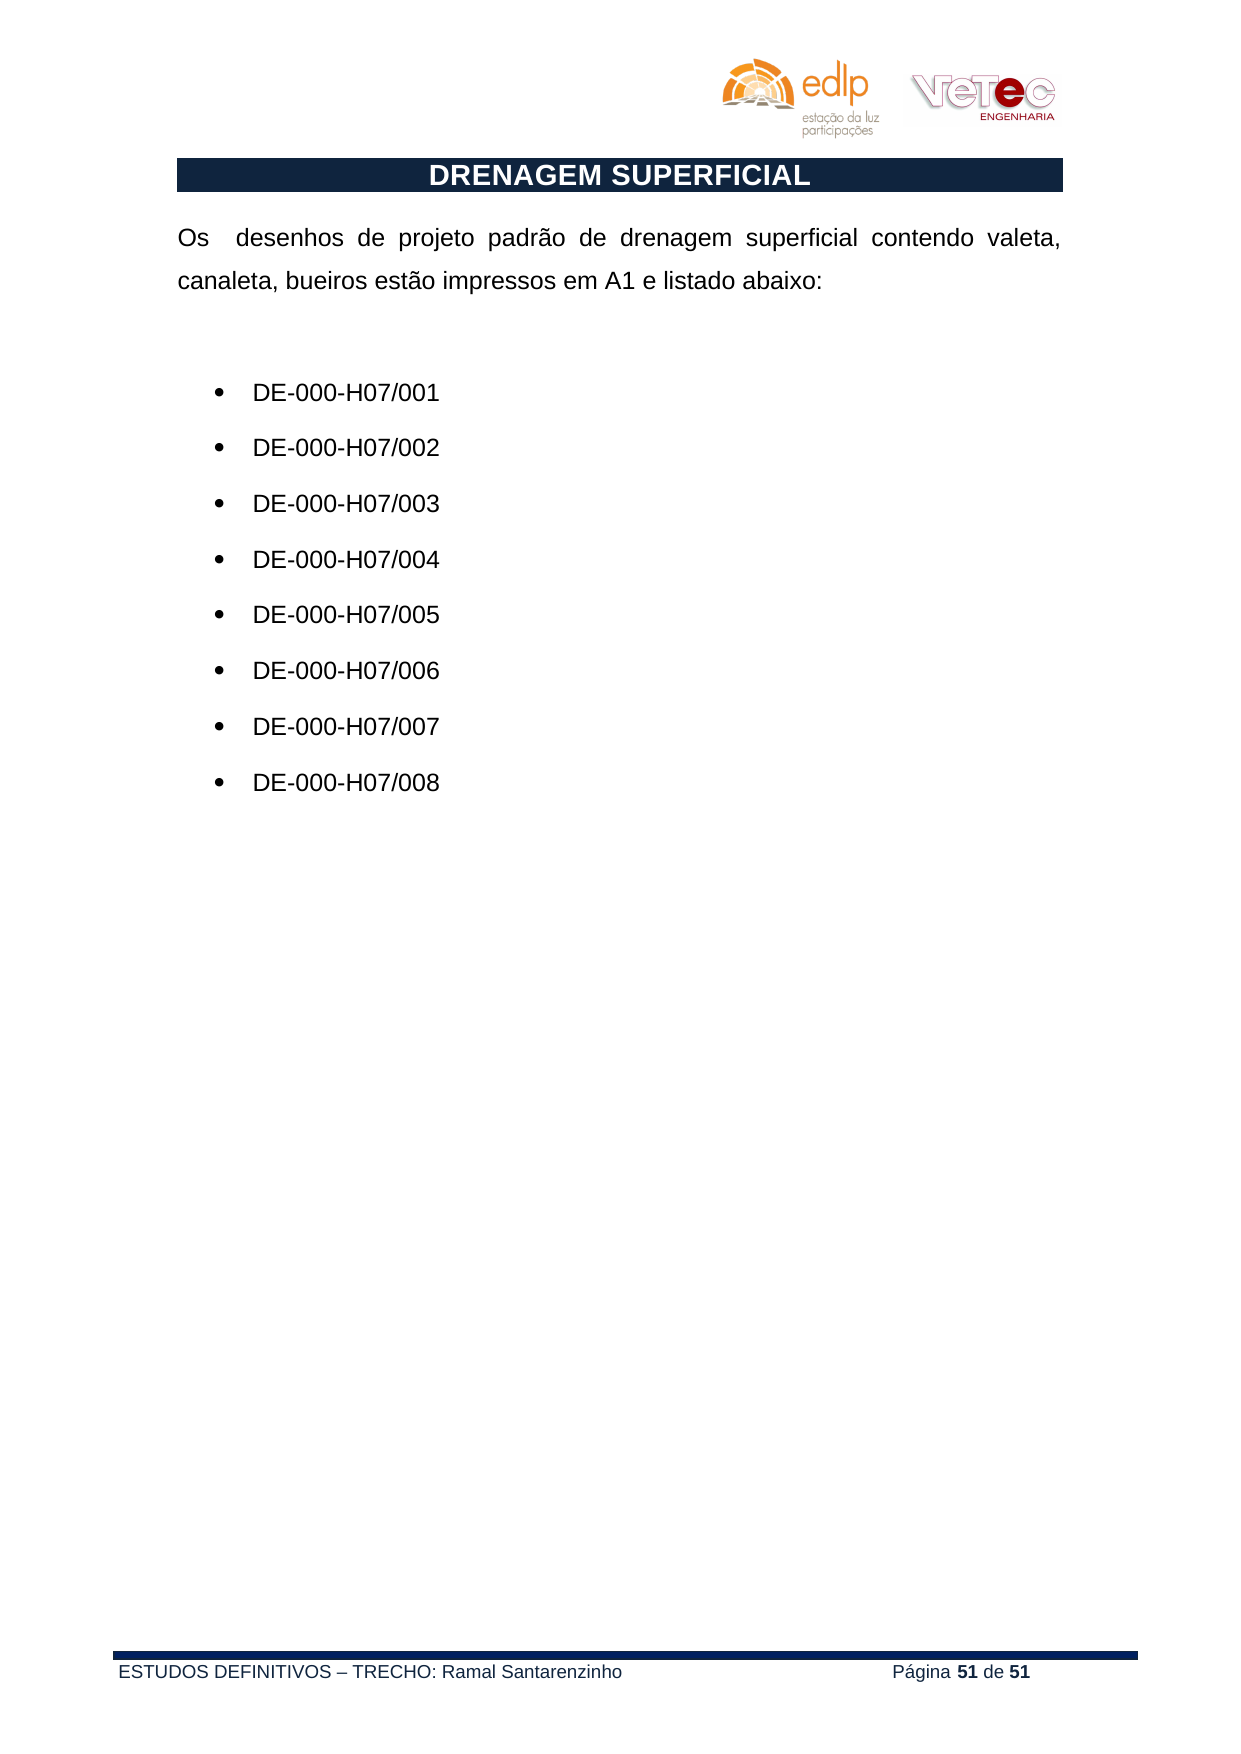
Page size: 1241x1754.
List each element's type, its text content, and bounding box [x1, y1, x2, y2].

list DE-000-H07/004 [215, 545, 1063, 573]
list DE-000-H07/008 [215, 768, 1063, 796]
list DE-000-H07/003 [215, 489, 1063, 518]
list DE-000-H07/005 [215, 600, 1063, 629]
text Os desenhos de projeto padrão de drenagem superficial contendo valeta, canaleta, bueiros estão impressos em A1 e listado abaixo: [177, 223, 1063, 295]
list DE-000-H07/007 [215, 712, 1063, 741]
list DE-000-H07/002 [215, 433, 1063, 462]
list DE-000-H07/006 [215, 656, 1063, 685]
picture [903, 74, 1062, 127]
subtitle DRENAGEM SUPERFICIAL [177, 158, 1063, 192]
list DE-000-H07/001 [215, 377, 1063, 406]
picture [701, 26, 893, 158]
